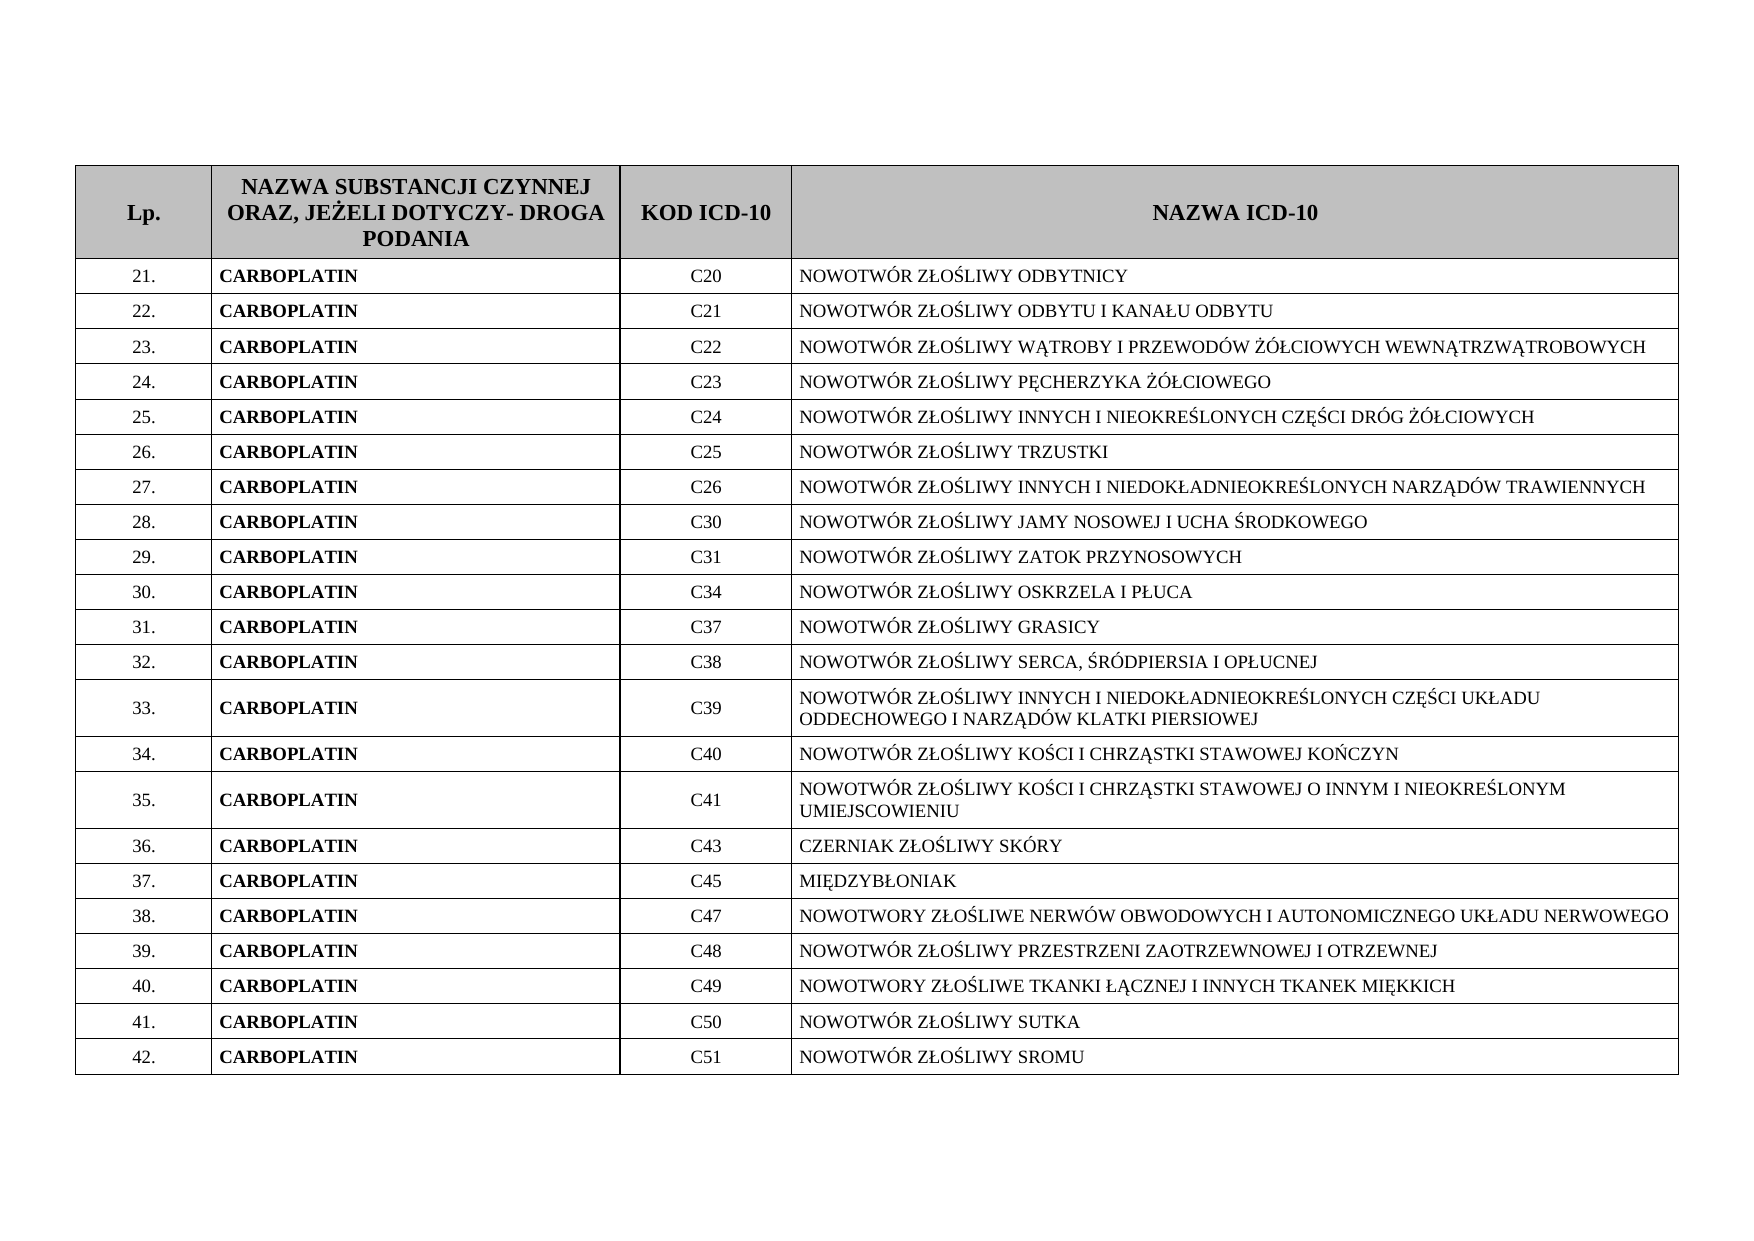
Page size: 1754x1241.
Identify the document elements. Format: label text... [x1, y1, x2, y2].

table_cell [76, 505, 211, 539]
table_cell C40 [621, 737, 791, 771]
table_cell C22 [621, 329, 791, 363]
table_cell C26 [621, 470, 791, 504]
table_cell CARBOPLATIN [212, 829, 619, 863]
table_cell CARBOPLATIN [212, 1039, 619, 1073]
table_cell NOWOTWÓR ZŁOŚLIWY KOŚCI I CHRZĄSTKI STAWOWEJ KOŃCZYN [792, 737, 1678, 771]
table_cell [76, 899, 211, 933]
table_cell NOWOTWÓR ZŁOŚLIWY SERCA, ŚRÓDPIERSIA I OPŁUCNEJ [792, 645, 1678, 679]
table_cell NOWOTWÓR ZŁOŚLIWY ODBYTU I KANAŁU ODBYTU [792, 294, 1678, 328]
table_cell CARBOPLATIN [212, 610, 619, 644]
table_cell CARBOPLATIN [212, 934, 619, 968]
table_cell C25 [621, 435, 791, 469]
table_cell NOWOTWÓR ZŁOŚLIWY GRASICY [792, 610, 1678, 644]
table_cell [76, 329, 211, 363]
table_cell CARBOPLATIN [212, 575, 619, 609]
table_cell NOWOTWÓR ZŁOŚLIWY INNYCH I NIEOKREŚLONYCH CZĘŚCI DRÓG ŻÓŁCIOWYCH [792, 400, 1678, 433]
table_cell NOWOTWÓR ZŁOŚLIWY TRZUSTKI [792, 435, 1678, 469]
table_cell MIĘDZYBŁONIAK [792, 864, 1678, 898]
table_cell CARBOPLATIN [212, 680, 619, 736]
table_cell CARBOPLATIN [212, 969, 619, 1003]
table_cell [76, 470, 211, 504]
table_cell NOWOTWÓR ZŁOŚLIWY KOŚCI I CHRZĄSTKI STAWOWEJ O INNYM I NIEOKREŚLONYM UMIEJSCOWIENIU [792, 772, 1678, 828]
table_cell [76, 969, 211, 1003]
table_cell [76, 400, 211, 433]
table_cell [76, 575, 211, 609]
table_cell NOWOTWÓR ZŁOŚLIWY OSKRZELA I PŁUCA [792, 575, 1678, 609]
table_cell NOWOTWÓR ZŁOŚLIWY WĄTROBY I PRZEWODÓW ŻÓŁCIOWYCH WEWNĄTRZWĄTROBOWYCH [792, 329, 1678, 363]
table_cell C51 [621, 1039, 791, 1073]
table_header KOD ICD-10 [621, 166, 791, 258]
table_header Lp. [76, 166, 211, 258]
table_cell [76, 680, 211, 736]
table_cell CARBOPLATIN [212, 259, 619, 293]
table_cell [76, 435, 211, 469]
table_cell C43 [621, 829, 791, 863]
table_cell NOWOTWÓR ZŁOŚLIWY INNYCH I NIEDOKŁADNIEOKREŚLONYCH NARZĄDÓW TRAWIENNYCH [792, 470, 1678, 504]
table_cell CARBOPLATIN [212, 737, 619, 771]
table_cell CARBOPLATIN [212, 470, 619, 504]
table_cell CARBOPLATIN [212, 540, 619, 574]
table_cell C47 [621, 899, 791, 933]
table_cell C37 [621, 610, 791, 644]
table_cell NOWOTWÓR ZŁOŚLIWY ZATOK PRZYNOSOWYCH [792, 540, 1678, 574]
table_cell CARBOPLATIN [212, 645, 619, 679]
table_cell CARBOPLATIN [212, 772, 619, 828]
table_cell NOWOTWÓR ZŁOŚLIWY JAMY NOSOWEJ I UCHA ŚRODKOWEGO [792, 505, 1678, 539]
table_cell C39 [621, 680, 791, 736]
table_cell NOWOTWORY ZŁOŚLIWE TKANKI ŁĄCZNEJ I INNYCH TKANEK MIĘKKICH [792, 969, 1678, 1003]
table_cell C38 [621, 645, 791, 679]
table_cell [76, 934, 211, 968]
table_cell C23 [621, 364, 791, 398]
table_cell C34 [621, 575, 791, 609]
table_cell [76, 259, 211, 293]
table_cell C48 [621, 934, 791, 968]
table_cell NOWOTWÓR ZŁOŚLIWY ODBYTNICY [792, 259, 1678, 293]
table_cell CARBOPLATIN [212, 435, 619, 469]
table_header NAZWA ICD-10 [792, 166, 1678, 258]
table_cell [76, 1039, 211, 1073]
table_cell CARBOPLATIN [212, 864, 619, 898]
table_cell [76, 737, 211, 771]
table_cell C21 [621, 294, 791, 328]
table_cell CARBOPLATIN [212, 899, 619, 933]
table_cell C30 [621, 505, 791, 539]
table_cell [76, 829, 211, 863]
table_cell [76, 1004, 211, 1038]
table_cell NOWOTWÓR ZŁOŚLIWY PĘCHERZYKA ŻÓŁCIOWEGO [792, 364, 1678, 398]
table_cell CARBOPLATIN [212, 505, 619, 539]
table_cell NOWOTWÓR ZŁOŚLIWY SROMU [792, 1039, 1678, 1073]
table_cell [76, 364, 211, 398]
table_cell CARBOPLATIN [212, 364, 619, 398]
table_cell C49 [621, 969, 791, 1003]
table_cell NOWOTWÓR ZŁOŚLIWY SUTKA [792, 1004, 1678, 1038]
table_cell CARBOPLATIN [212, 294, 619, 328]
table_cell C31 [621, 540, 791, 574]
table_cell [76, 772, 211, 828]
table_cell C20 [621, 259, 791, 293]
table_cell CARBOPLATIN [212, 400, 619, 433]
table_cell [76, 610, 211, 644]
table_cell [76, 864, 211, 898]
table_cell NOWOTWÓR ZŁOŚLIWY PRZESTRZENI ZAOTRZEWNOWEJ I OTRZEWNEJ [792, 934, 1678, 968]
table_cell C41 [621, 772, 791, 828]
table_cell CARBOPLATIN [212, 329, 619, 363]
table_header NAZWA SUBSTANCJI CZYNNEJ ORAZ, JEŻELI DOTYCZY- DROGA PODANIA [212, 166, 619, 258]
table_cell C45 [621, 864, 791, 898]
table_cell CZERNIAK ZŁOŚLIWY SKÓRY [792, 829, 1678, 863]
table_cell NOWOTWORY ZŁOŚLIWE NERWÓW OBWODOWYCH I AUTONOMICZNEGO UKŁADU NERWOWEGO [792, 899, 1678, 933]
table_cell NOWOTWÓR ZŁOŚLIWY INNYCH I NIEDOKŁADNIEOKREŚLONYCH CZĘŚCI UKŁADU ODDECHOWEGO I NARZĄDÓW KLATKI PIERSIOWEJ [792, 680, 1678, 736]
table_cell C24 [621, 400, 791, 433]
table_cell CARBOPLATIN [212, 1004, 619, 1038]
table_cell C50 [621, 1004, 791, 1038]
table_cell [76, 645, 211, 679]
table_cell [76, 540, 211, 574]
table_cell [76, 294, 211, 328]
